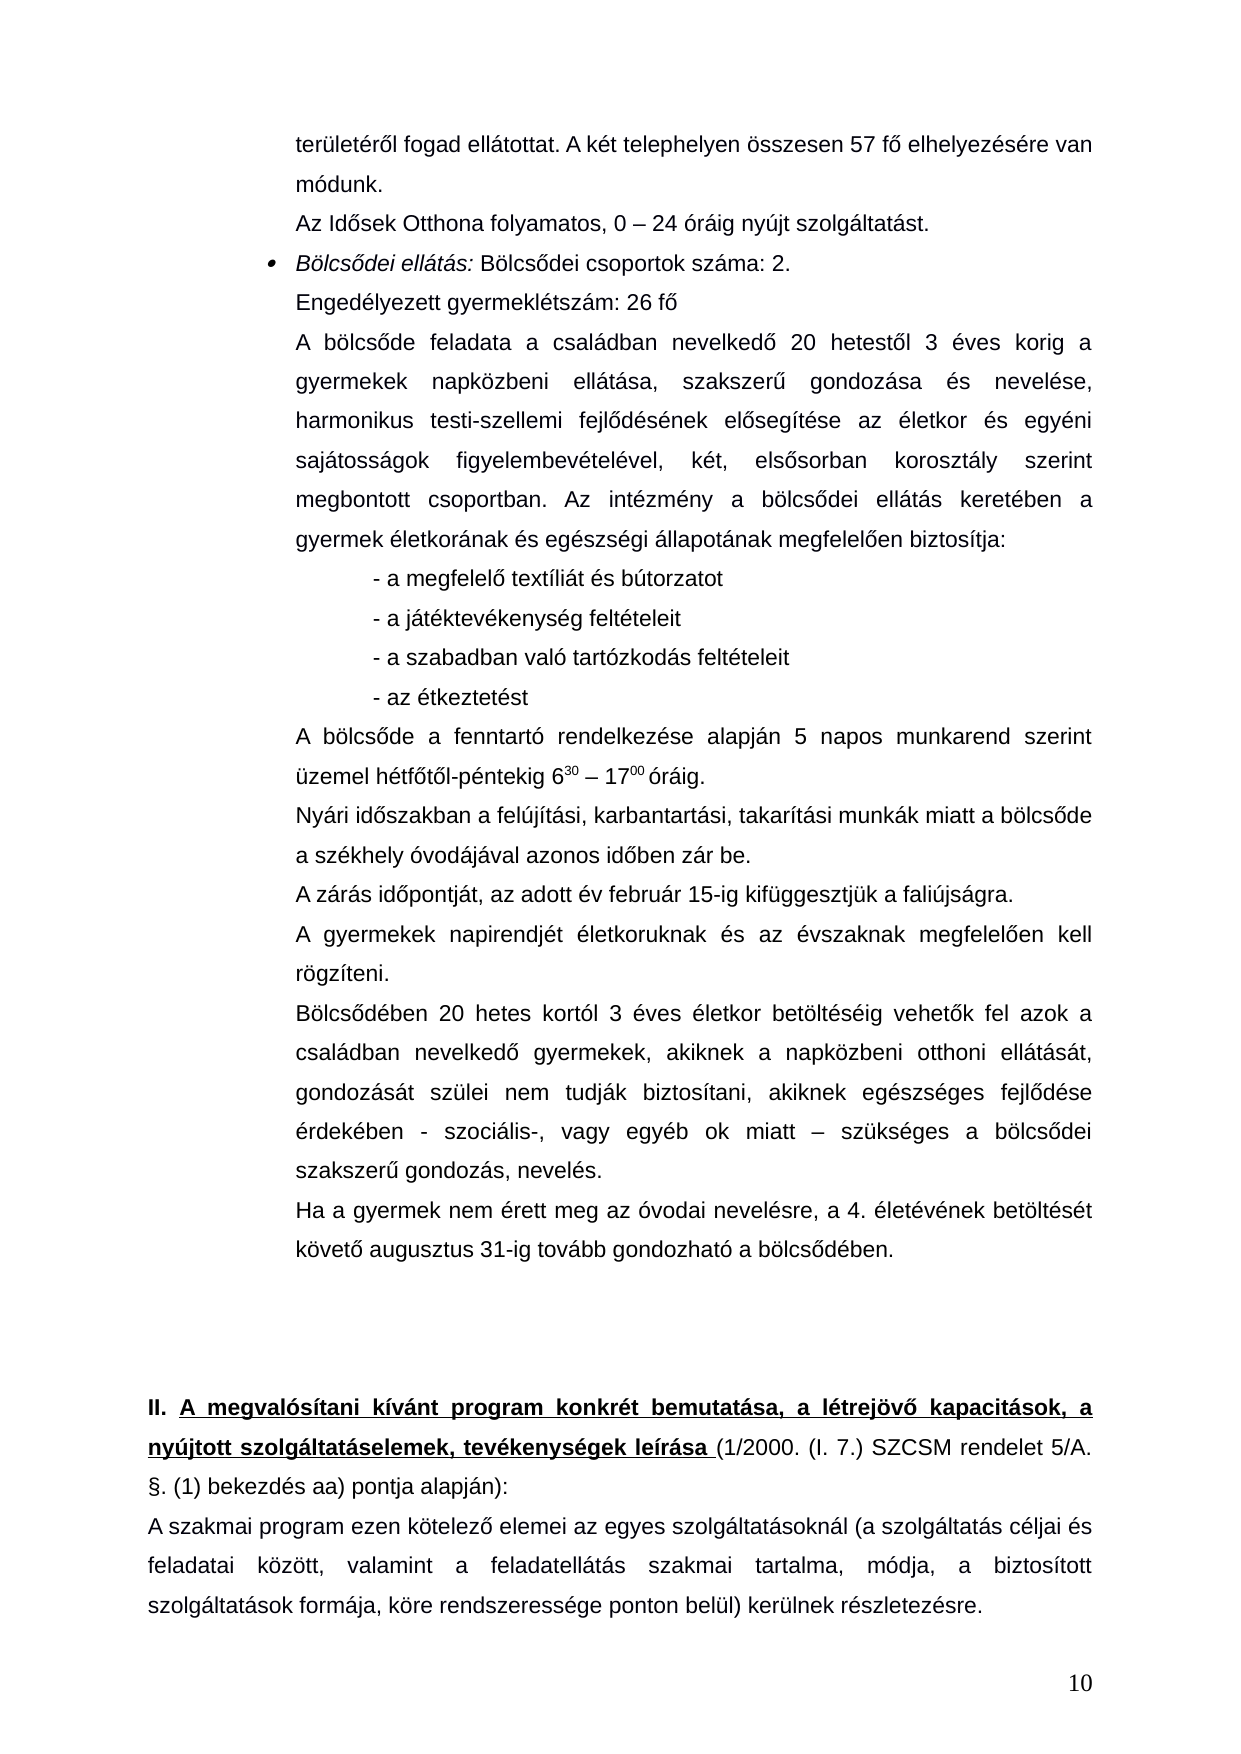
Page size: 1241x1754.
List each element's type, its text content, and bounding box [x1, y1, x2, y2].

text - a megfelelő textíliát és bútorzatot [260, 565, 1093, 592]
text - a szabadban való tartózkodás feltételeit [260, 644, 1093, 671]
text Ha a gyermek nem érett meg az óvodai nevelésre, a 4. életévének betöltését követő augusztus 31-ig tovább gondozható a bölcsődében. [295, 1197, 1093, 1263]
text - az étkeztetést [148, 684, 1093, 710]
text Nyári időszakban a felújítási, karbantartási, takarítási munkák miatt a bölcsőde a székhely óvodájával azonos időben zár be. [295, 802, 1093, 868]
text A bölcsőde feladata a családban nevelkedő 20 hetestől 3 éves korig a gyermekek napközbeni ellátása, szakszerű gondozása és nevelése, harmonikus testi-szellemi fejlődésének elősegítése az életkor és egyéni sajátosságok figyelembevételével, két, elsősorban korosztály szerint megbontott csoportban. Az intézmény a bölcsődei ellátás keretében a gyermek életkorának és egészségi állapotának megfelelően biztosítja: [295, 328, 1093, 552]
text II. A megvalósítani kívánt program konkrét bemutatása, a létrejövő kapacitások, a nyújtott szolgáltatáselemek, tevékenységek leírása (1/2000. (I. 7.) SZCSM rendelet 5/A. §. (1) bekezdés aa) pontja alapján): [148, 1394, 1093, 1500]
text Engedélyezett gyermeklétszám: 26 fő [295, 289, 1093, 315]
text - a játéktevékenység feltételeit [260, 605, 1093, 631]
text A szakmai program ezen kötelező elemei az egyes szolgáltatásoknál (a szolgáltatás céljai és feladatai között, valamint a feladatellátás szakmai tartalma, módja, a biztosított szolgáltatások formája, köre rendszeressége ponton belül) kerülnek részletezésre. [148, 1513, 1093, 1618]
list Bölcsődei ellátás: Bölcsődei csoportok száma: 2. [266, 249, 1093, 276]
text A zárás időpontját, az adott év február 15-ig kifüggesztjük a faliújságra. [295, 881, 1093, 907]
text A gyermekek napirendjét életkoruknak és az évszaknak megfelelően kell rögzíteni. [295, 921, 1093, 986]
text Bölcsődében 20 hetes kortól 3 éves életkor betöltéséig vehetők fel azok a családban nevelkedő gyermekek, akiknek a napközbeni otthoni ellátását, gondozását szülei nem tudják biztosítani, akiknek egészséges fejlődése érdekében - szociális-, vagy egyéb ok miatt – szükséges a bölcsődei szakszerű gondozás, nevelés. [295, 999, 1093, 1184]
text A bölcsőde a fenntartó rendelkezése alapján 5 napos munkarend szerint üzemel hétfőtől-péntekig 630 – 1700 óráig. [295, 723, 1093, 789]
text Az Idősek Otthona folyamatos, 0 – 24 óráig nyújt szolgáltatást. [295, 210, 1093, 236]
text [295, 131, 1093, 197]
